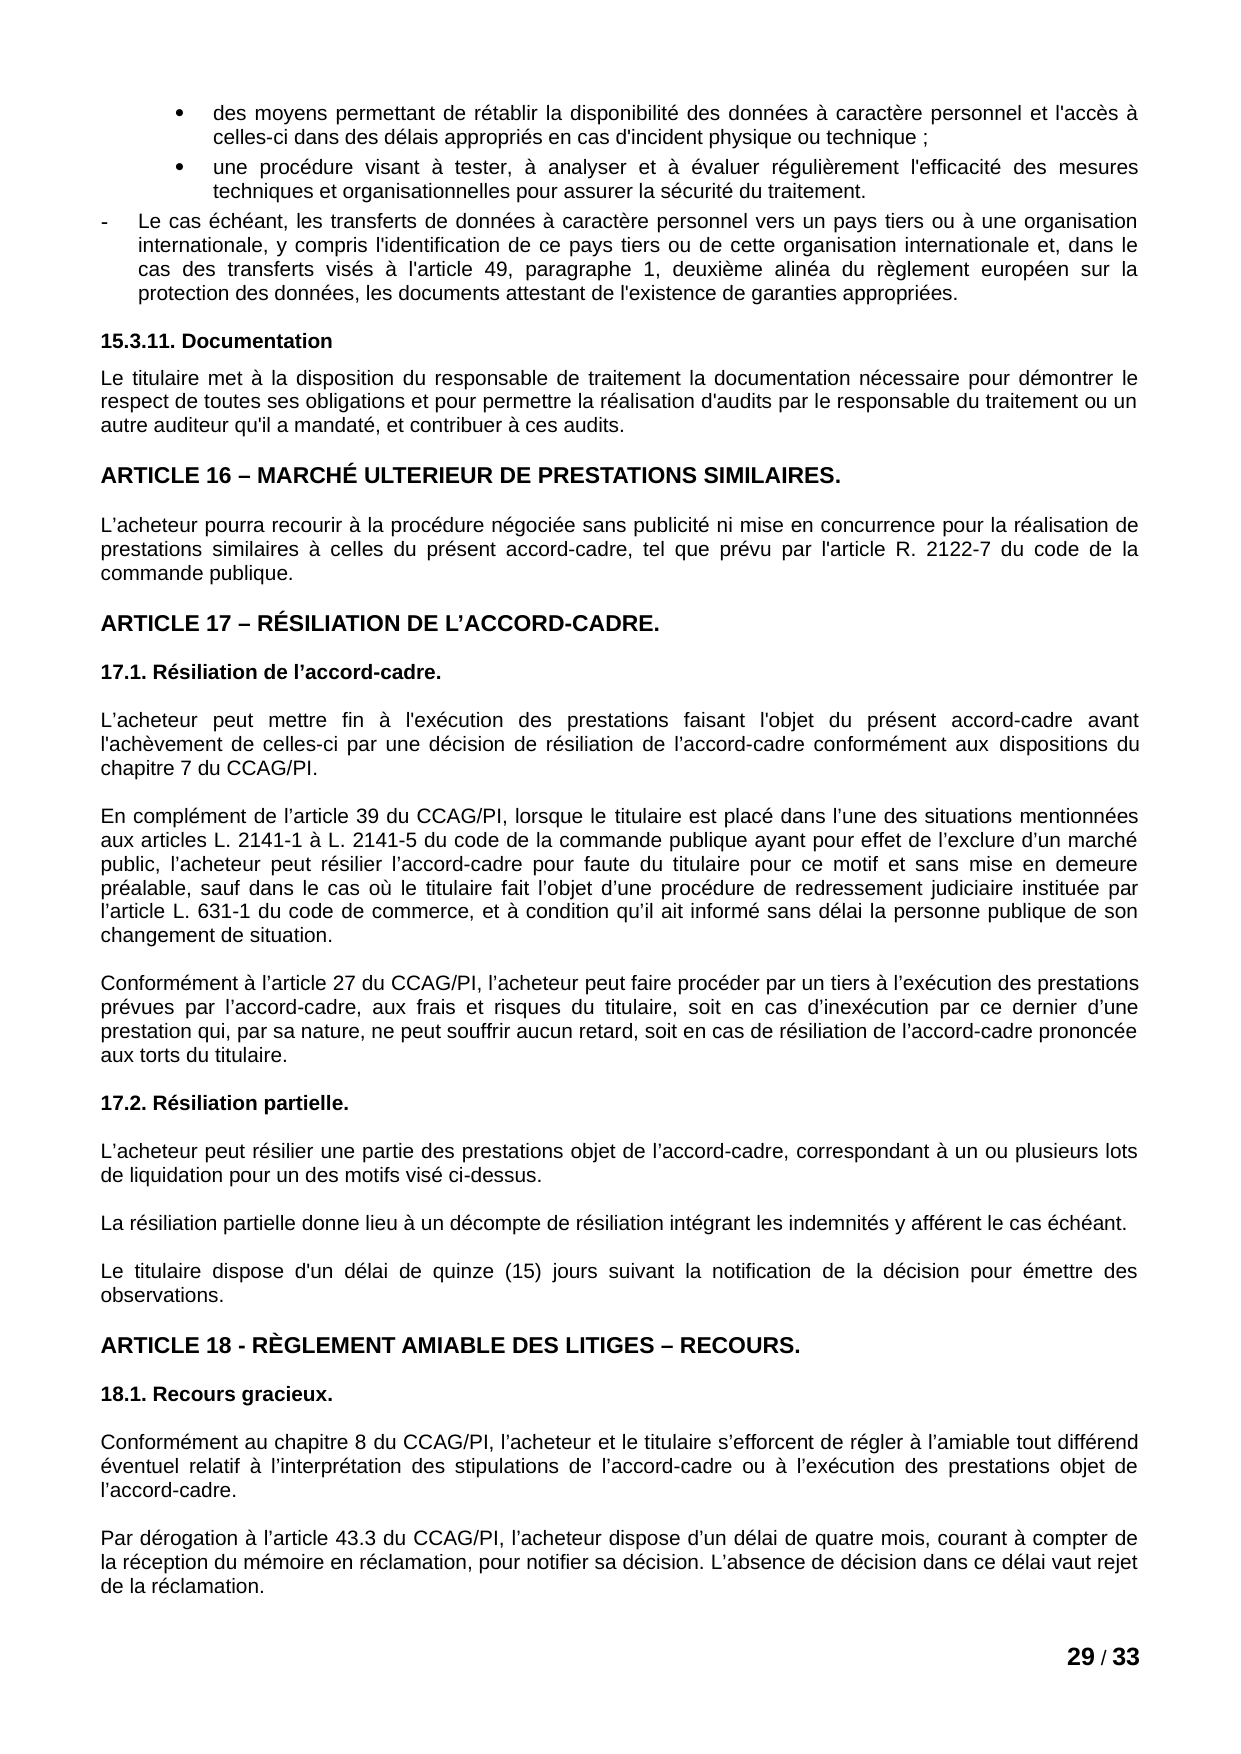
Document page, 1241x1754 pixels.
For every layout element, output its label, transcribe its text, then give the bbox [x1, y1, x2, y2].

subtitle ARTICLE 16 – MARCHÉ ULTERIEUR DE PRESTATIONS SIMILAIRES. [100, 462, 1140, 489]
subtitle ARTICLE 18 - RÈGLEMENT AMIABLE DES LITIGES – RECOURS. [100, 1332, 1140, 1358]
text L’acheteur peut mettre fin à l'exécution des prestations faisant l'objet du présent accord-cadre avant l'achèvement de celles-ci par une décision de résiliation de l’accord-cadre conformément aux dispositions du chapitre 7 du CCAG/PI. [100, 708, 1140, 779]
subtitle 18.1. Recours gracieux. [100, 1382, 1140, 1406]
text Le titulaire dispose d'un délai de quinze (15) jours suivant la notification de la décision pour émettre des observations. [100, 1259, 1140, 1307]
list 15.3.11. Documentation [100, 329, 1140, 353]
text Le titulaire met à la disposition du responsable de traitement la documentation nécessaire pour démontrer le respect de toutes ses obligations et pour permettre la réalisation d'audits par le responsable du traitement ou un autre auditeur qu'il a mandaté, et contribuer à ces audits. [100, 365, 1140, 437]
text En complément de l’article 39 du CCAG/PI, lorsque le titulaire est placé dans l’une des situations mentionnées aux articles L. 2141-1 à L. 2141-5 du code de la commande publique ayant pour effet de l’exclure d’un marché public, l’acheteur peut résilier l’accord-cadre pour faute du titulaire pour ce motif et sans mise en demeure préalable, sauf dans le cas où le titulaire fait l’objet d’une procédure de redressement judiciaire instituée par l’article L. 631-1 du code de commerce, et à condition qu’il ait informé sans délai la personne publique de son changement de situation. [100, 803, 1140, 947]
text L’acheteur peut résilier une partie des prestations objet de l’accord-cadre, correspondant à un ou plusieurs lots de liquidation pour un des motifs visé ci-dessus. [100, 1139, 1140, 1187]
subtitle 17.2. Résiliation partielle. [100, 1091, 1140, 1115]
subtitle 17.1. Résiliation de l’accord-cadre. [100, 660, 1140, 684]
list une procédure visant à tester, à analyser et à évaluer régulièrement l'efficacité des mesures techniques et organisationnelles pour assurer la sécurité du traitement. [176, 155, 1140, 203]
text Conformément au chapitre 8 du CCAG/PI, l’acheteur et le titulaire s’efforcent de régler à l’amiable tout différend éventuel relatif à l’interprétation des stipulations de l’accord-cadre ou à l’exécution des prestations objet de l’accord-cadre. [100, 1430, 1140, 1502]
list des moyens permettant de rétablir la disponibilité des données à caractère personnel et l'accès à celles-ci dans des délais appropriés en cas d'incident physique ou technique ; [176, 100, 1140, 148]
text Conformément à l’article 27 du CCAG/PI, l’acheteur peut faire procéder par un tiers à l’exécution des prestations prévues par l’accord-cadre, aux frais et risques du titulaire, soit en cas d’inexécution par ce dernier d’une prestation qui, par sa nature, ne peut souffrir aucun retard, soit en cas de résiliation de l’accord-cadre prononcée aux torts du titulaire. [100, 971, 1140, 1067]
subtitle ARTICLE 17 – RÉSILIATION DE L’ACCORD-CADRE. [100, 609, 1140, 636]
text Par dérogation à l’article 43.3 du CCAG/PI, l’acheteur dispose d’un délai de quatre mois, courant à compter de la réception du mémoire en réclamation, pour notifier sa décision. L’absence de décision dans ce délai vaut rejet de la réclamation. [100, 1526, 1140, 1598]
text L’acheteur pourra recourir à la procédure négociée sans publicité ni mise en concurrence pour la réalisation de prestations similaires à celles du présent accord-cadre, tel que prévu par l'article R. 2122-7 du code de la commande publique. [100, 513, 1140, 584]
list Le cas échéant, les transferts de données à caractère personnel vers un pays tiers ou à une organisation internationale, y compris l'identification de ce pays tiers ou de cette organisation internationale et, dans le cas des transferts visés à l'article 49, paragraphe 1, deuxième alinéa du règlement européen sur la protection des données, les documents attestant de l'existence de garanties appropriées. [101, 209, 1140, 305]
text La résiliation partielle donne lieu à un décompte de résiliation intégrant les indemnités y afférent le cas échéant. [100, 1211, 1140, 1235]
